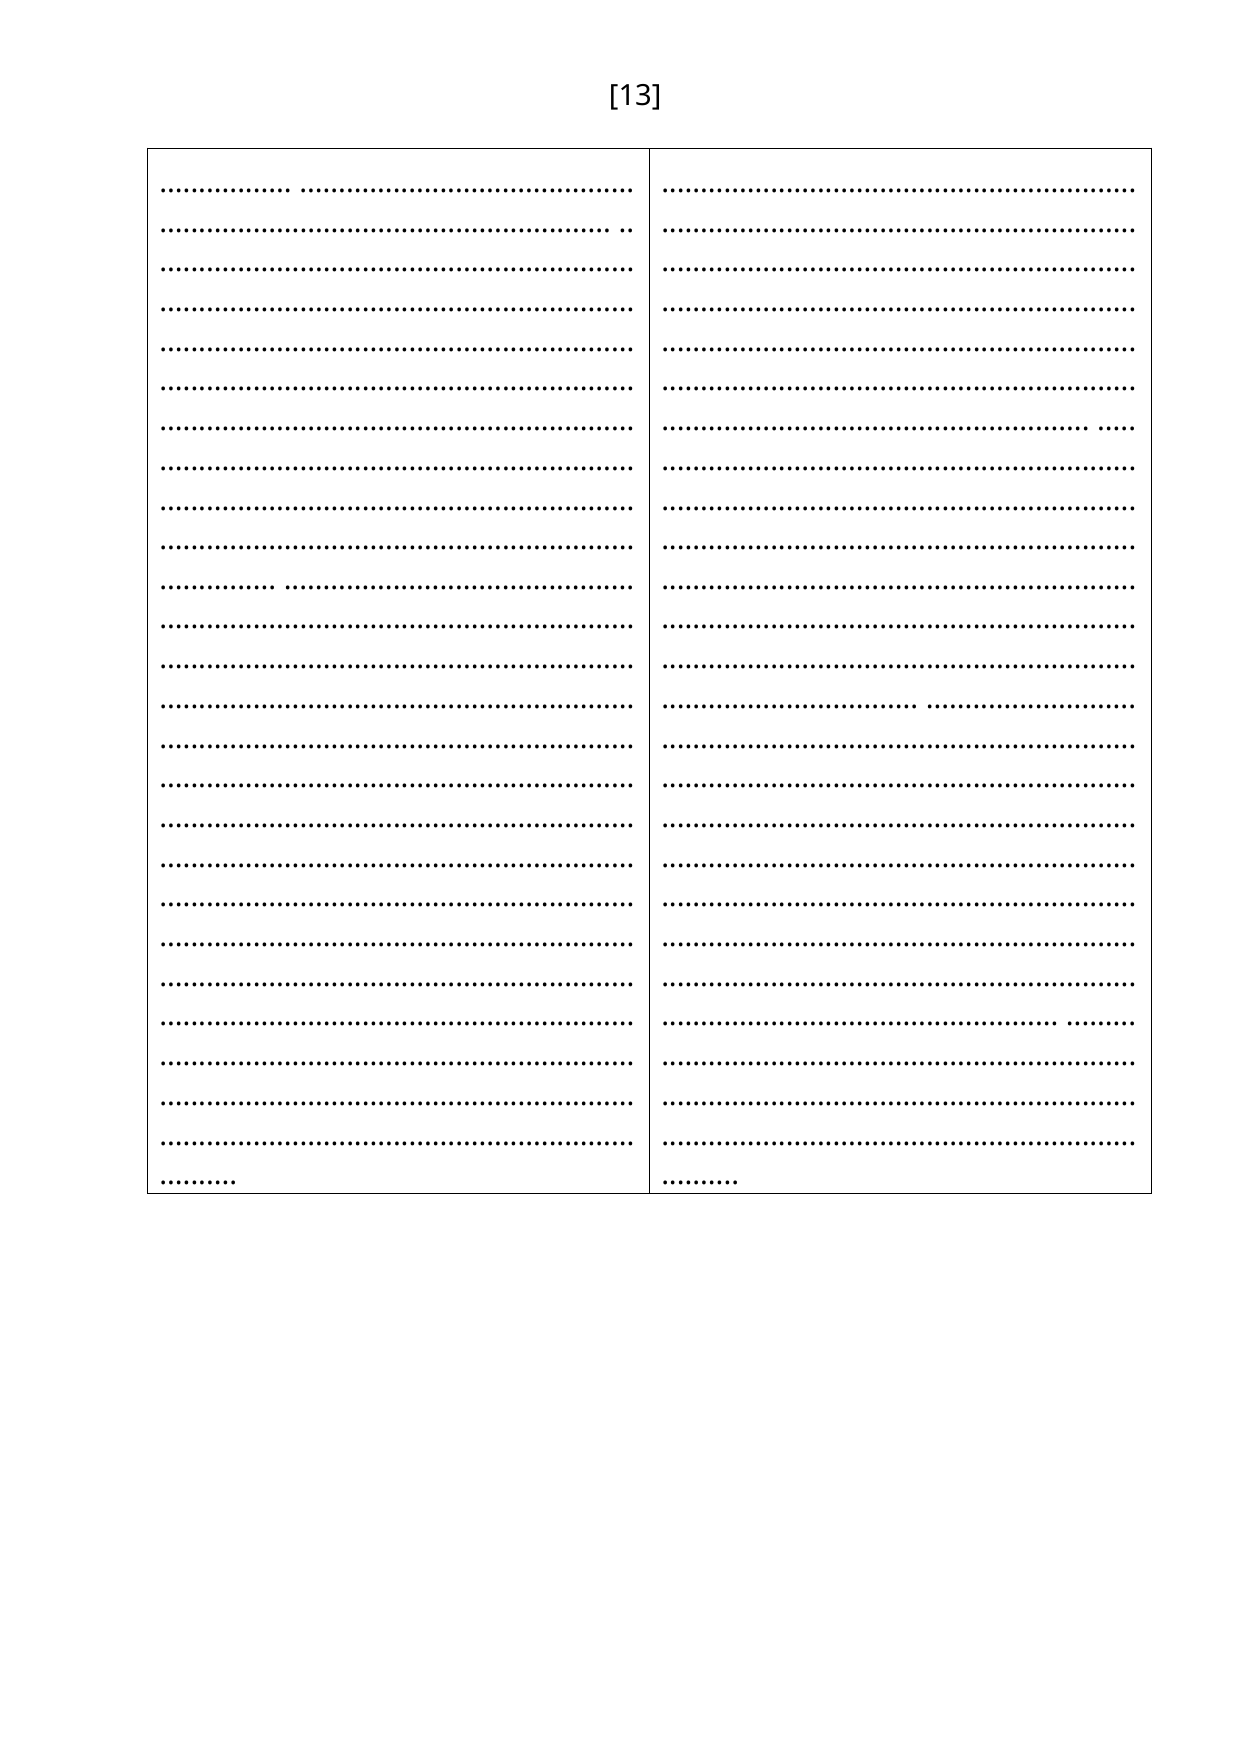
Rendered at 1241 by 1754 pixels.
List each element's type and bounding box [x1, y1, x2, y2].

table_cell [148, 149, 649, 1193]
table_cell [650, 149, 1151, 1193]
